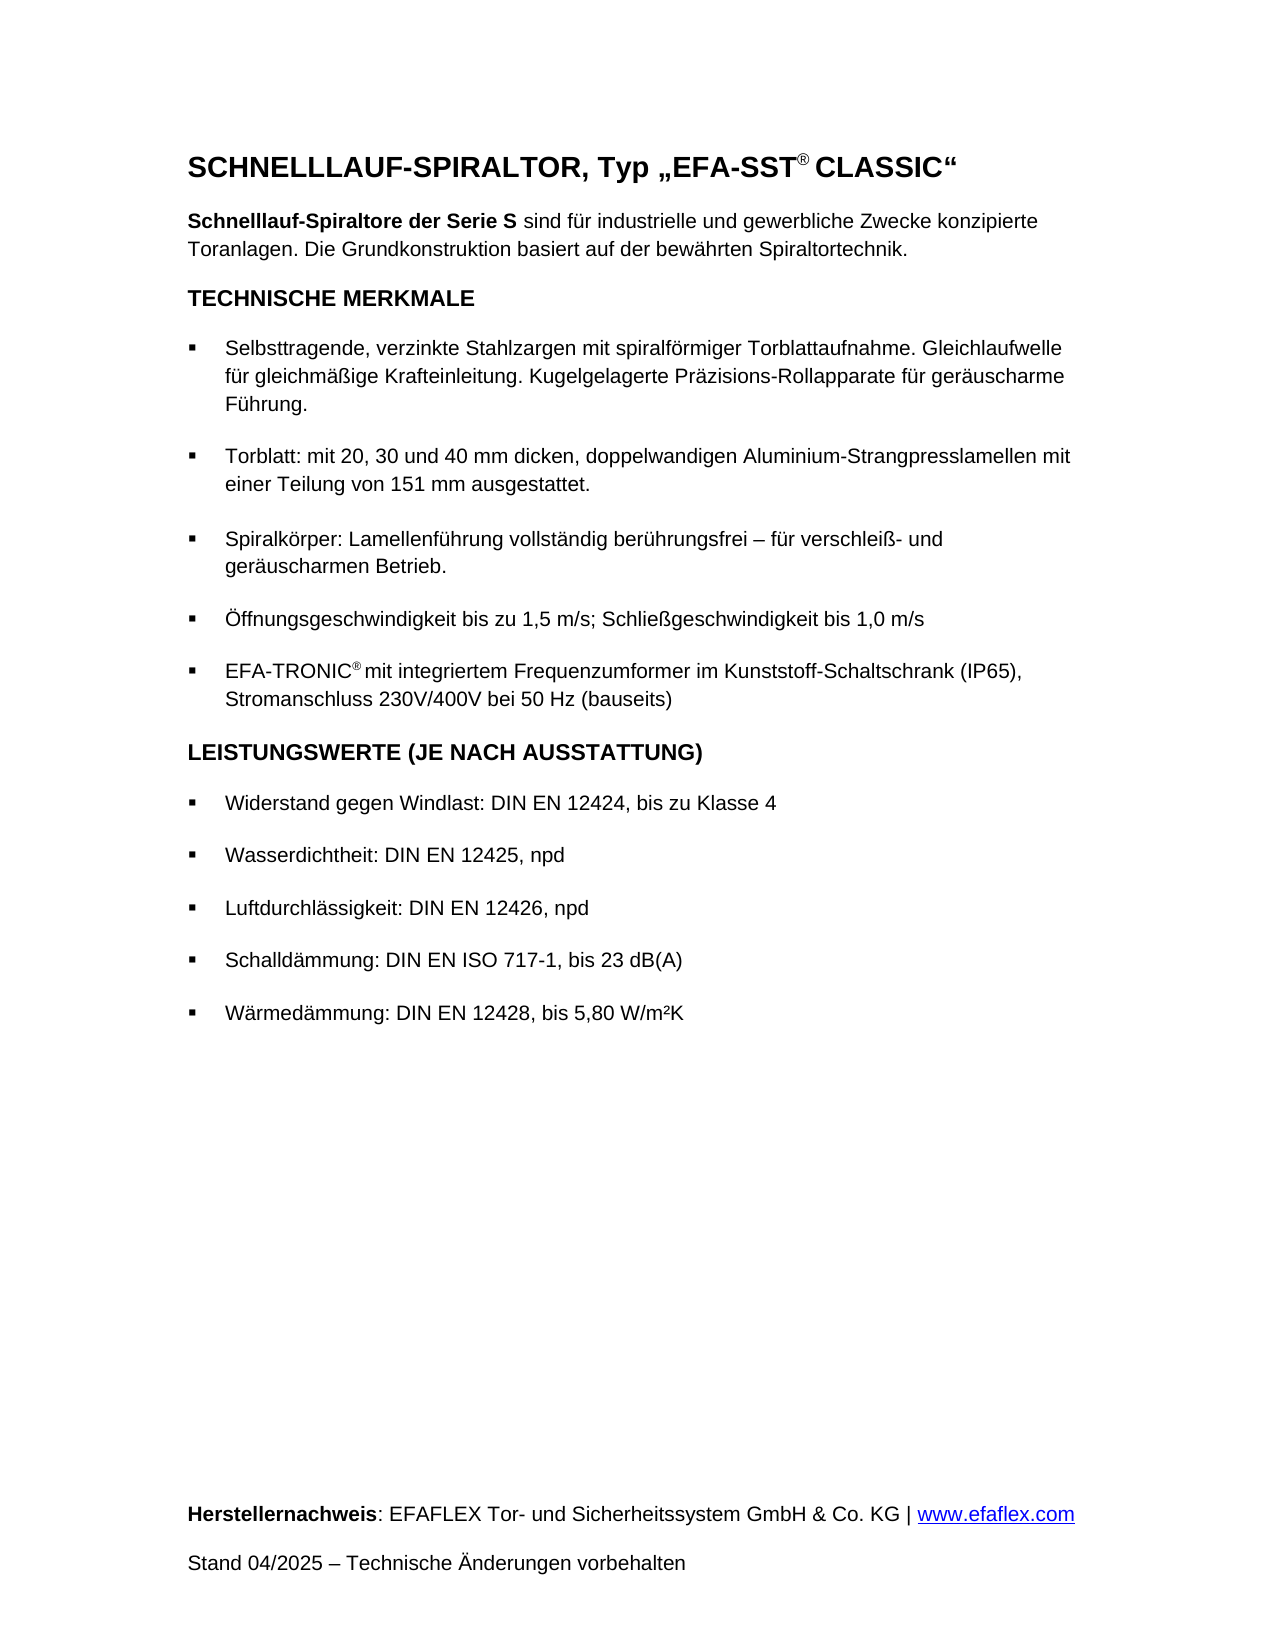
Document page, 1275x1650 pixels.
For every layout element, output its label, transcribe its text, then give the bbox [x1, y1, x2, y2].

list EFA-TRONIC® mit integriertem Frequenzumformer im Kunststoff-Schaltschrank (IP65), Stromanschluss 230V/400V bei 50 Hz (bauseits) [187, 659, 1087, 711]
list Wärmedämmung: DIN EN 12428, bis 5,80 W/m²K [187, 1001, 1087, 1025]
text Leistungswerte (je nach Ausstattung) [187, 739, 1087, 766]
list Selbsttragende, verzinkte Stahlzargen mit spiralförmiger Torblattaufnahme. Gleichlaufwelle für gleichmäßige Krafteinleitung. Kugelgelagerte Präzisions-Rollapparate für geräuscharme Führung. [187, 336, 1087, 415]
list Luftdurchlässigkeit: DIN EN 12426, npd [187, 896, 1087, 919]
list Wasserdichtheit: DIN EN 12425, npd [187, 843, 1087, 867]
list Öffnungsgeschwindigkeit bis zu 1,5 m/s; Schließgeschwindigkeit bis 1,0 m/s [187, 607, 1087, 631]
list Torblatt: mit 20, 30 und 40 mm dicken, doppelwandigen Aluminium-Strangpresslamellen mit einer Teilung von 151 mm ausgestattet. [187, 444, 1087, 495]
list Schalldämmung: DIN EN ISO 717-1, bis 23 dB(A) [187, 948, 1087, 972]
text SCHNELLLAUF-SPIRALTOR, Typ „EFA-SST® CLASSIC“ [187, 150, 1087, 183]
text Technische Merkmale [187, 285, 1087, 312]
list Widerstand gegen Windlast: DIN EN 12424, bis zu Klasse 4 [187, 790, 1087, 814]
list Spiralkörper: Lamellenführung vollständig berührungsfrei – für verschleiß- und geräuscharmen Betrieb. [187, 526, 1087, 578]
text Schnelllauf-Spiraltore der Serie S sind für industrielle und gewerbliche Zwecke konzipierte Toranlagen. Die Grundkonstruktion basiert auf der bewährten Spiraltortechnik. [187, 209, 1087, 261]
